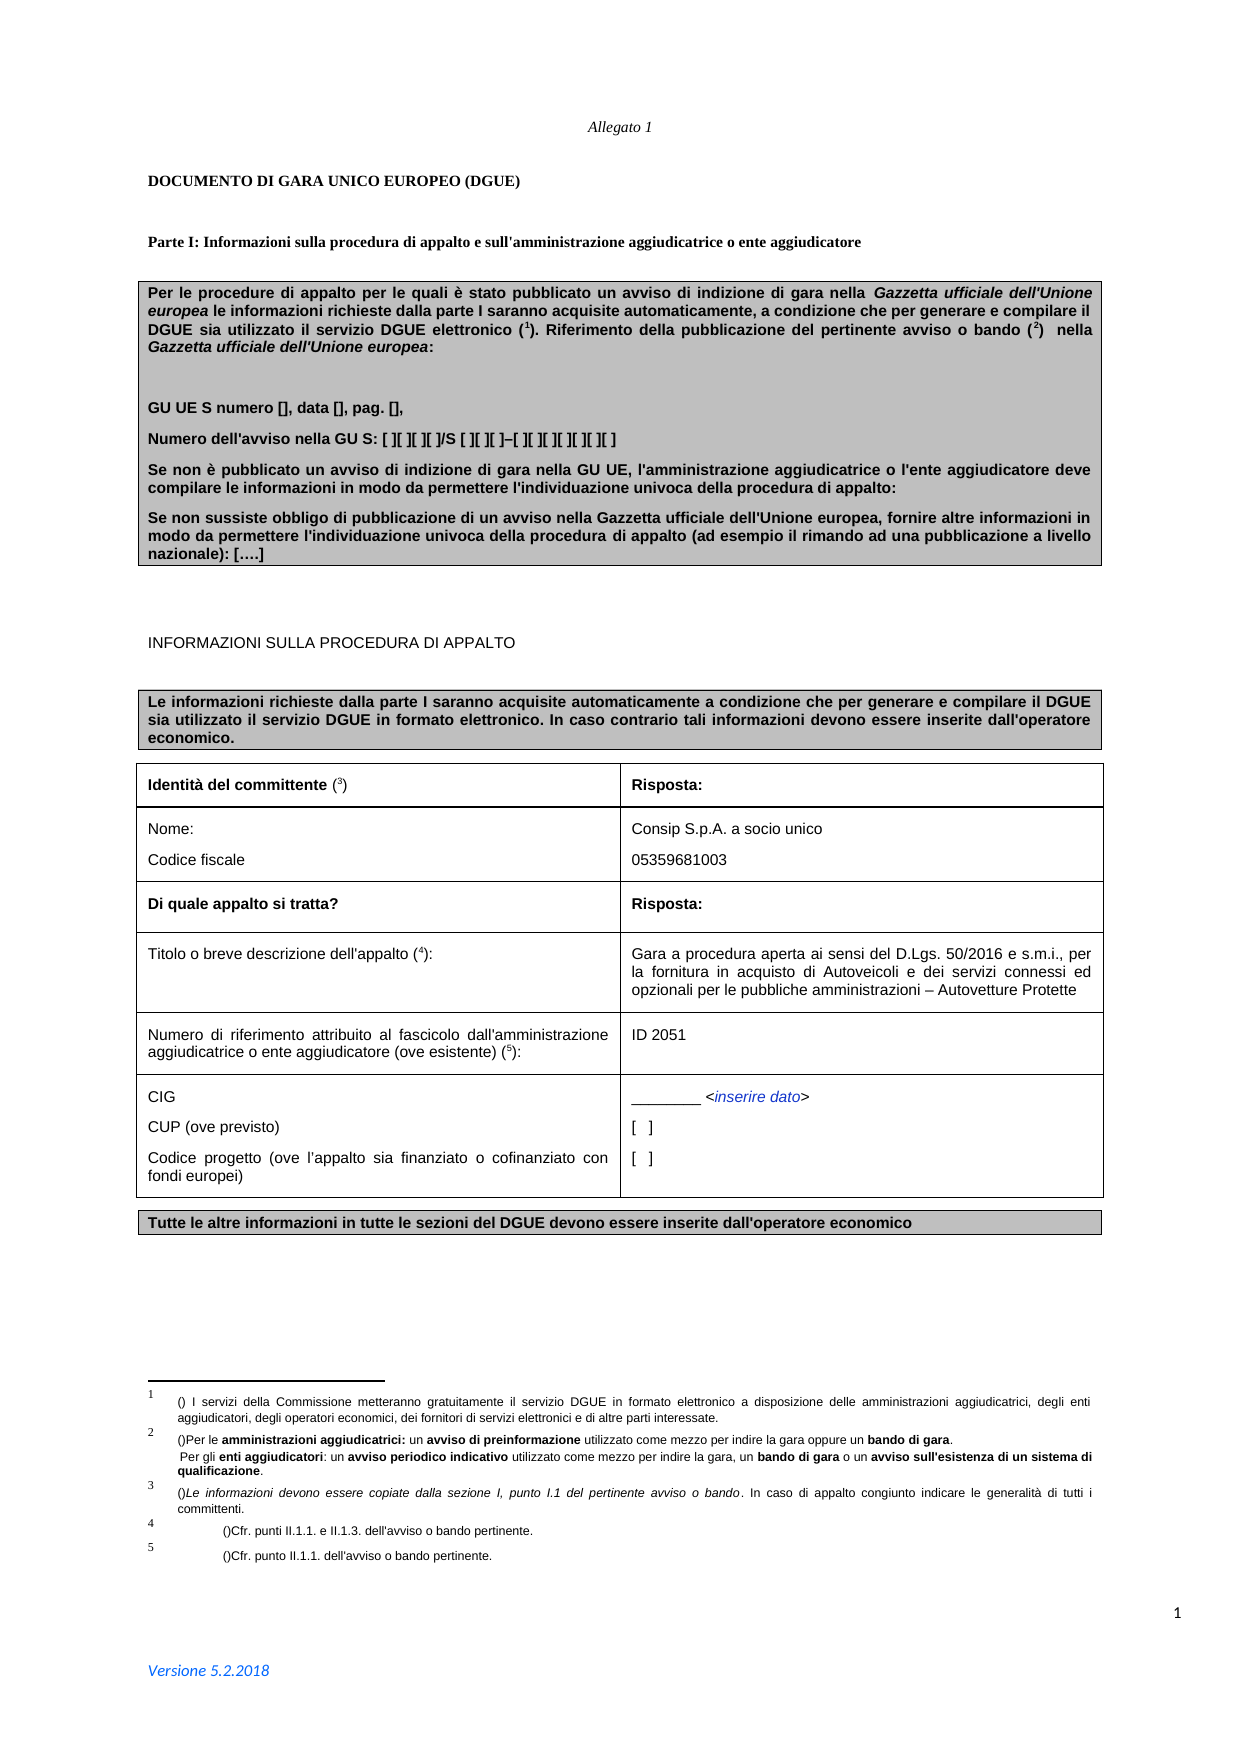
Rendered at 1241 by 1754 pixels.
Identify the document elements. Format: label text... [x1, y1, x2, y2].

title Parte I: Informazioni sulla procedura di appalto e sull'amministrazione aggiudicatrice o ente aggiudicatore [148, 233, 1093, 251]
title Informazioni sulla procedura di appalto [148, 634, 1093, 652]
table_cell Consip S.p.A. a socio unico 05359681003 [621, 808, 1103, 881]
table_cell ID 2051 [621, 1013, 1103, 1074]
text Le informazioni richieste dalla parte I saranno acquisite automaticamente a condizione che per generare e compilare il DGUE sia utilizzato il servizio DGUE in formato elettronico. In caso contrario tali informazioni devono essere inserite dall'operatore economico. [139, 691, 1101, 749]
text Se non è pubblicato un avviso di indizione di gara nella GU UE, l'amministrazione aggiudicatrice o l'ente aggiudicatore deve compilare le informazioni in modo da permettere l'individuazione univoca della procedura di appalto: [139, 457, 1101, 496]
text Numero dell'avviso nella GU S: [ ][ ][ ][ ]/S [ ][ ][ ]–[ ][ ][ ][ ][ ][ ][ ] [139, 427, 1101, 448]
text Tutte le altre informazioni in tutte le sezioni del DGUE devono essere inserite dall'operatore economico [139, 1211, 1101, 1234]
text Per le procedure di appalto per le quali è stato pubblicato un avviso di indizione di gara nella Gazzetta ufficiale dell'Unione europea le informazioni richieste dalla parte I saranno acquisite automaticamente, a condizione che per generare e compilare il DGUE sia utilizzato il servizio DGUE elettronico (). Riferimento della pubblicazione del pertinente avviso o bando () nella Gazzetta ufficiale dell'Unione europea: [139, 282, 1101, 356]
table_cell Di quale appalto si tratta? [137, 882, 620, 932]
table_cell CIG CUP (ove previsto) Codice progetto (ove l’appalto sia finanziato o cofinanziato con fondi europei) [137, 1075, 620, 1197]
text GU UE S numero [], data [], pag. [], [139, 396, 1101, 417]
table_cell Numero di riferimento attribuito al fascicolo dall'amministrazione aggiudicatrice o ente aggiudicatore (ove esistente) (): [137, 1013, 620, 1074]
text documento di gara unico europeo (DGUE) [148, 172, 1093, 190]
text Allegato 1 [148, 118, 1093, 136]
table_cell Risposta: [621, 882, 1103, 932]
table_cell Gara a procedura aperta ai sensi del D.Lgs. 50/2016 e s.m.i., per la fornitura in acquisto di Autoveicoli e dei servizi connessi ed opzionali per le pubbliche amministrazioni – Autovetture Protette [621, 933, 1103, 1012]
table_header Risposta: [621, 764, 1103, 806]
table_cell Nome: Codice fiscale [137, 808, 620, 881]
table_cell ________ <inserire dato> [ ] [ ] [621, 1075, 1103, 1197]
table_header Identità del committente () [137, 764, 620, 806]
table_cell Titolo o breve descrizione dell'appalto (): [137, 933, 620, 1012]
text Se non sussiste obbligo di pubblicazione di un avviso nella Gazzetta ufficiale dell'Unione europea, fornire altre informazioni in modo da permettere l'individuazione univoca della procedura di appalto (ad esempio il rimando ad una pubblicazione a livello nazionale): [….] [139, 506, 1101, 565]
